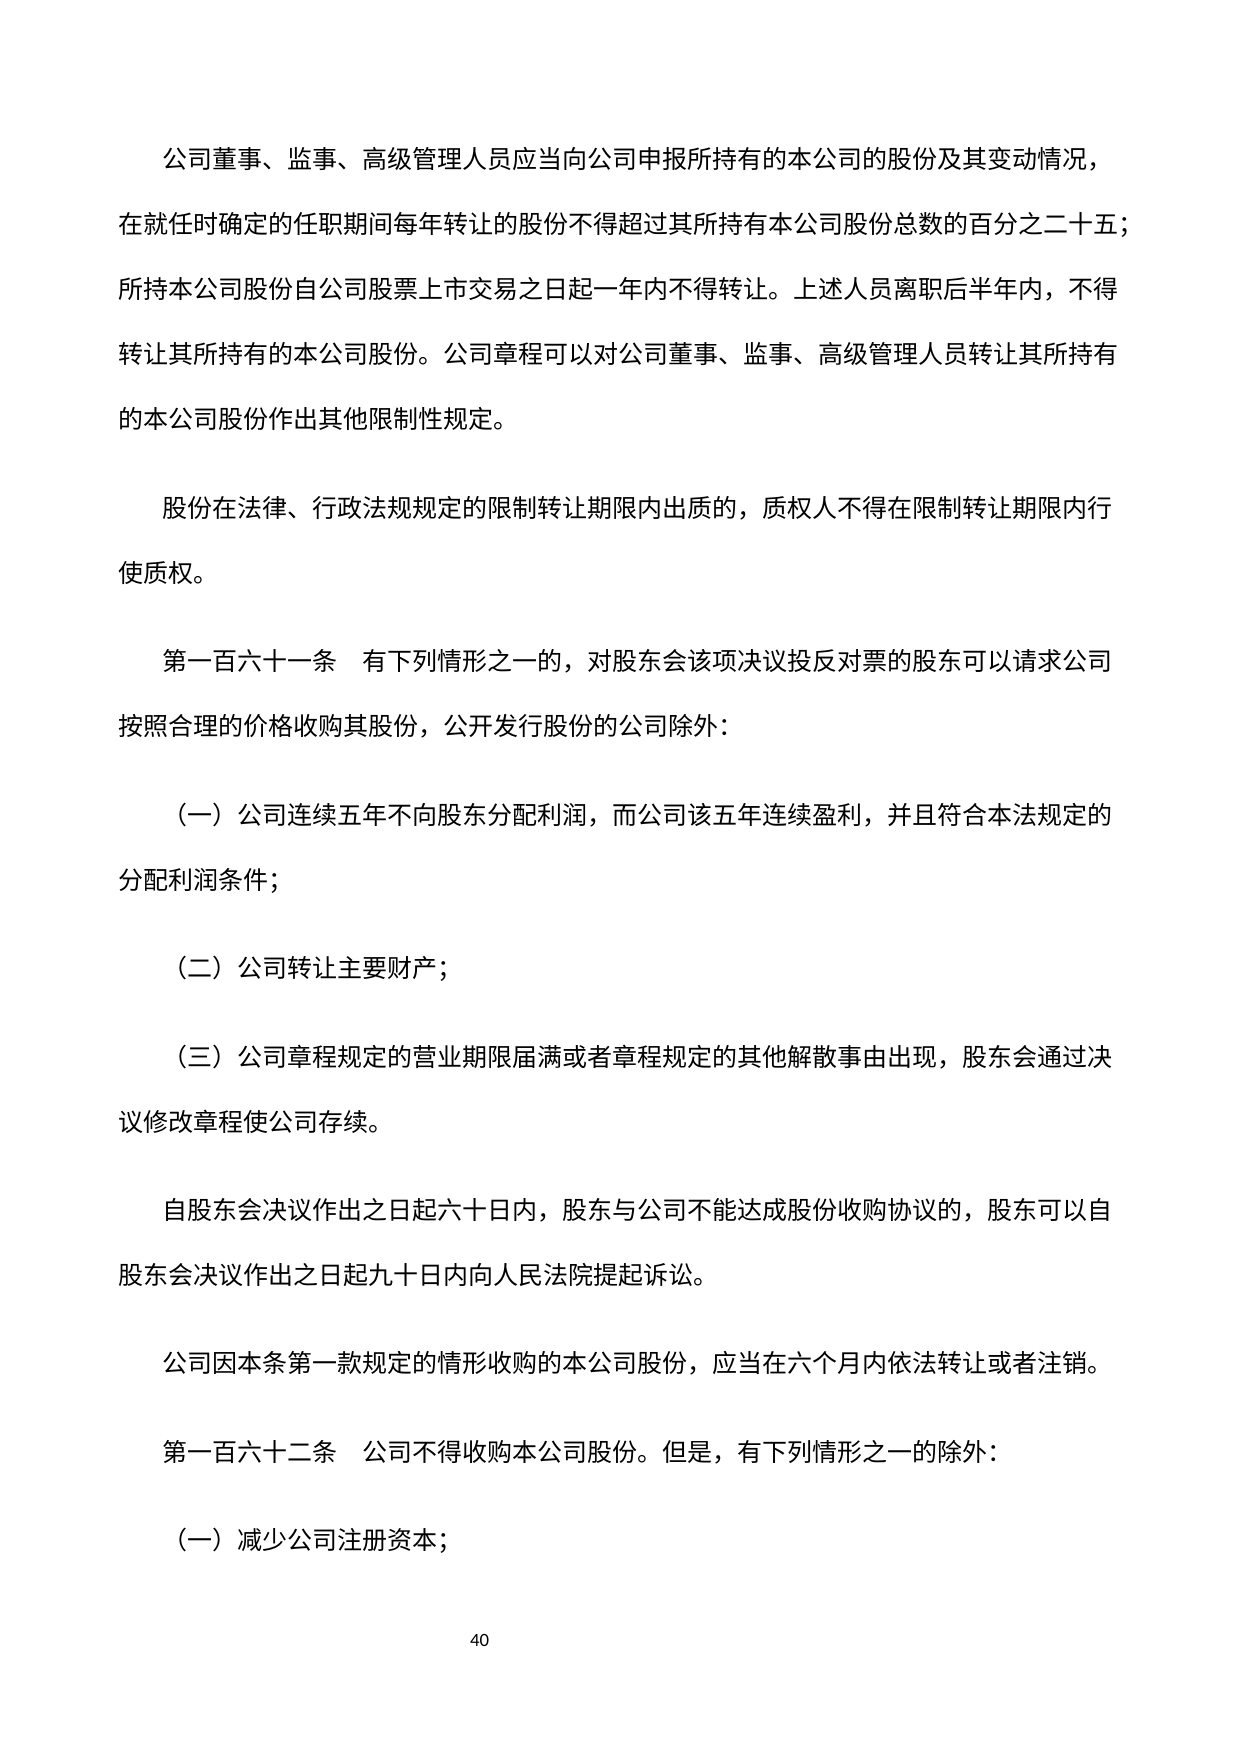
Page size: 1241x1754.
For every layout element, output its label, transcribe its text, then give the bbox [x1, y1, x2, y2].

text （一）减少公司注册资本； [118, 1506, 1122, 1571]
text （一）公司连续五年不向股东分配利润，而公司该五年连续盈利，并且符合本法规定的分配利润条件； [118, 781, 1122, 911]
text （二）公司转让主要财产； [118, 934, 1122, 999]
text 股份在法律、行政法规规定的限制转让期限内出质的，质权人不得在限制转让期限内行使质权。 [118, 474, 1122, 604]
text 公司因本条第一款规定的情形收购的本公司股份，应当在六个月内依法转让或者注销。 [118, 1329, 1122, 1394]
text 第一百六十二条 公司不得收购本公司股份。但是，有下列情形之一的除外： [118, 1418, 1122, 1483]
text 第一百六十一条 有下列情形之一的，对股东会该项决议投反对票的股东可以请求公司按照合理的价格收购其股份，公开发行股份的公司除外： [118, 627, 1122, 757]
text 自股东会决议作出之日起六十日内，股东与公司不能达成股份收购协议的，股东可以自股东会决议作出之日起九十日内向人民法院提起诉讼。 [118, 1176, 1122, 1306]
text 公司董事、监事、高级管理人员应当向公司申报所持有的本公司的股份及其变动情况，在就任时确定的任职期间每年转让的股份不得超过其所持有本公司股份总数的百分之二十五；所持本公司股份自公司股票上市交易之日起一年内不得转让。上述人员离职后半年内，不得转让其所持有的本公司股份。公司章程可以对公司董事、监事、高级管理人员转让其所持有的本公司股份作出其他限制性规定。 [118, 125, 1122, 205]
text （三）公司章程规定的营业期限届满或者章程规定的其他解散事由出现，股东会通过决议修改章程使公司存续。 [118, 1023, 1122, 1153]
text 公司董事、监事、高级管理人员应当向公司申报所持有的本公司的股份及其变动情况，在就任时确定的任职期间每年转让的股份不得超过其所持有本公司股份总数的百分之二十五；所持本公司股份自公司股票上市交易之日起一年内不得转让。上述人员离职后半年内，不得转让其所持有的本公司股份。公司章程可以对公司董事、监事、高级管理人员转让其所持有的本公司股份作出其他限制性规定。 [118, 241, 1122, 450]
